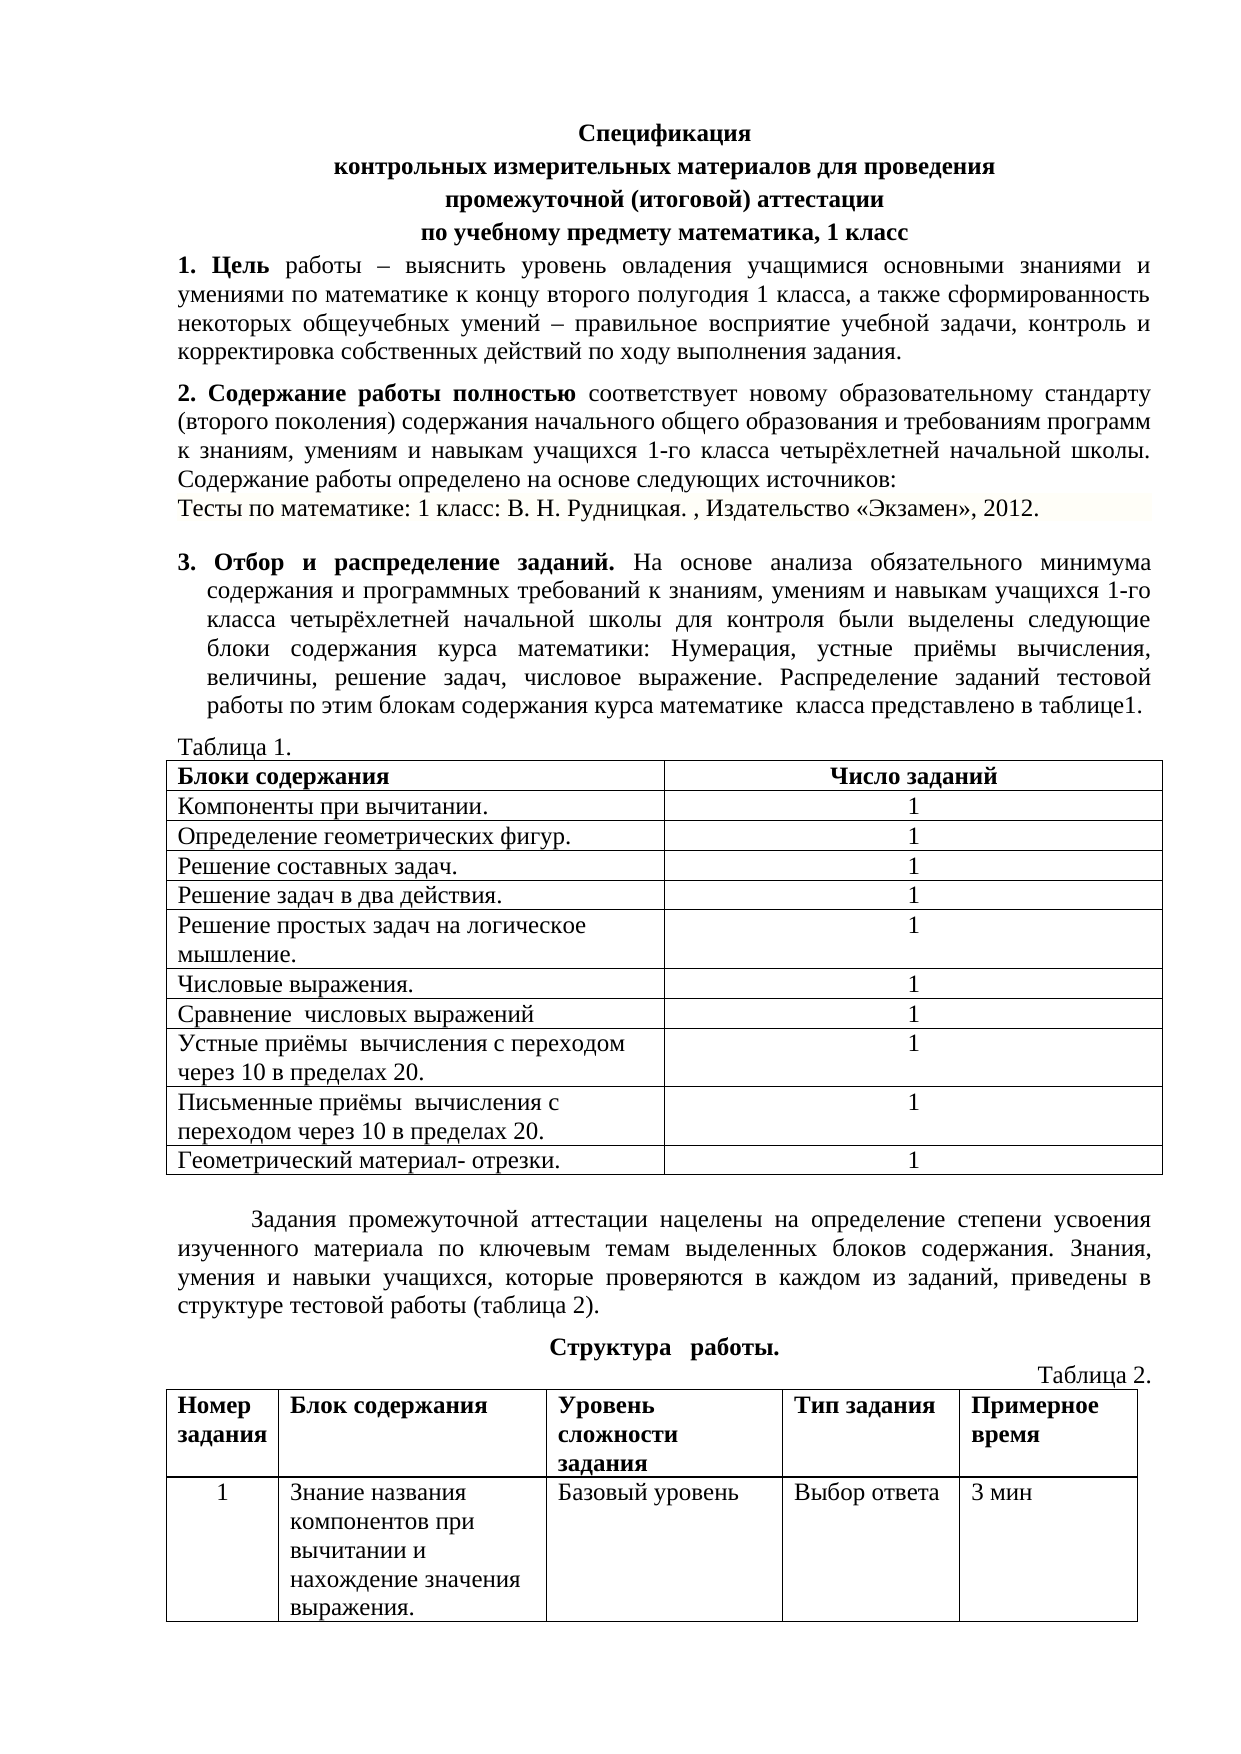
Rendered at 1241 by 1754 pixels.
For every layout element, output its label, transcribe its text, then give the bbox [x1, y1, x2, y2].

text Задания промежуточной аттестации нацелены на определение степени усвоения изученного материала по ключевым темам выделенных блоков содержания. Знания, умения и навыки учащихся, которые проверяются в каждом из заданий, приведены в структуре тестовой работы (таблица 2). [177, 1204, 1152, 1319]
table_cell Выбор ответа [783, 1478, 959, 1621]
table_cell Числовые выражения. [167, 969, 664, 998]
table_cell Определение геометрических фигур. [167, 821, 664, 850]
table_cell Геометрический материал- отрезки. [167, 1146, 664, 1174]
table_cell Знание названия компонентов при вычитании и нахождение значения выражения. [279, 1478, 546, 1621]
table_cell Компоненты при вычитании. [167, 791, 664, 820]
table_header Тип задания [783, 1390, 959, 1476]
table_cell 1 [665, 910, 1162, 968]
table_cell 3 мин [960, 1478, 1137, 1621]
text 2. Содержание работы полностью соответствует новому образовательному стандарту (второго поколения) содержания начального общего образования и требованиям программ к знаниям, умениям и навыкам учащихся 1-го класса четырёхлетней начальной школы. Содержание работы определено на основе следующих источников: [177, 378, 1152, 493]
text Спецификация [177, 118, 1152, 147]
table_cell 1 [665, 1087, 1162, 1144]
table_header Число заданий [665, 761, 1162, 790]
text контрольных измерительных материалов для проведения [177, 151, 1152, 180]
table_cell Решение составных задач. [167, 851, 664, 879]
text Структура работы. [177, 1332, 1152, 1360]
table_cell 1 [665, 1029, 1162, 1086]
table_cell Сравнение числовых выражений [167, 999, 664, 1027]
table_cell 1 [167, 1478, 278, 1621]
table_cell 1 [665, 821, 1162, 850]
table_header Уровень сложности задания [547, 1390, 782, 1476]
table_header Примерное время [960, 1390, 1137, 1476]
text Таблица 1. [177, 732, 1152, 760]
table_header Блок содержания [279, 1390, 546, 1476]
text 1. Цель работы – выяснить уровень овладения учащимися основными знаниями и умениями по математике к концу второго полугодия 1 класса, а также сформированность некоторых общеучебных умений – правильное восприятие учебной задачи, контроль и корректировка собственных действий по ходу выполнения задания. [177, 250, 1152, 365]
table_cell Решение задач в два действия. [167, 881, 664, 909]
table_cell Решение простых задач на логическое мышление. [167, 910, 664, 968]
table_cell 1 [665, 999, 1162, 1027]
text промежуточной (итоговой) аттестации [177, 184, 1152, 213]
table_cell 1 [665, 1146, 1162, 1174]
table_cell 1 [665, 791, 1162, 820]
table_header Номер задания [167, 1390, 278, 1476]
table_cell Базовый уровень [547, 1478, 782, 1621]
text Тесты по математике: 1 класс: В. Н. Рудницкая. , Издательство «Экзамен», 2012. [177, 493, 1152, 521]
text 3. Отбор и распределение заданий. На основе анализа обязательного минимума содержания и программных требований к знаниям, умениям и навыкам учащихся 1-го класса четырёхлетней начальной школы для контроля были выделены следующие блоки содержания курса математики: Нумерация, устные приёмы вычисления, величины, решение задач, числовое выражение. Распределение заданий тестовой работы по этим блокам содержания курса математике класса представлено в таблице1. [177, 547, 1152, 719]
table_cell Письменные приёмы вычисления с переходом через 10 в пределах 20. [167, 1087, 664, 1144]
table_header Блоки содержания [167, 761, 664, 790]
table_cell 1 [665, 969, 1162, 998]
table_cell 1 [665, 881, 1162, 909]
table_cell 1 [665, 851, 1162, 879]
text по учебному предмету математика, 1 класс [177, 217, 1152, 246]
text Таблица 2. [177, 1360, 1152, 1389]
table_cell Устные приёмы вычисления с переходом через 10 в пределах 20. [167, 1029, 664, 1086]
